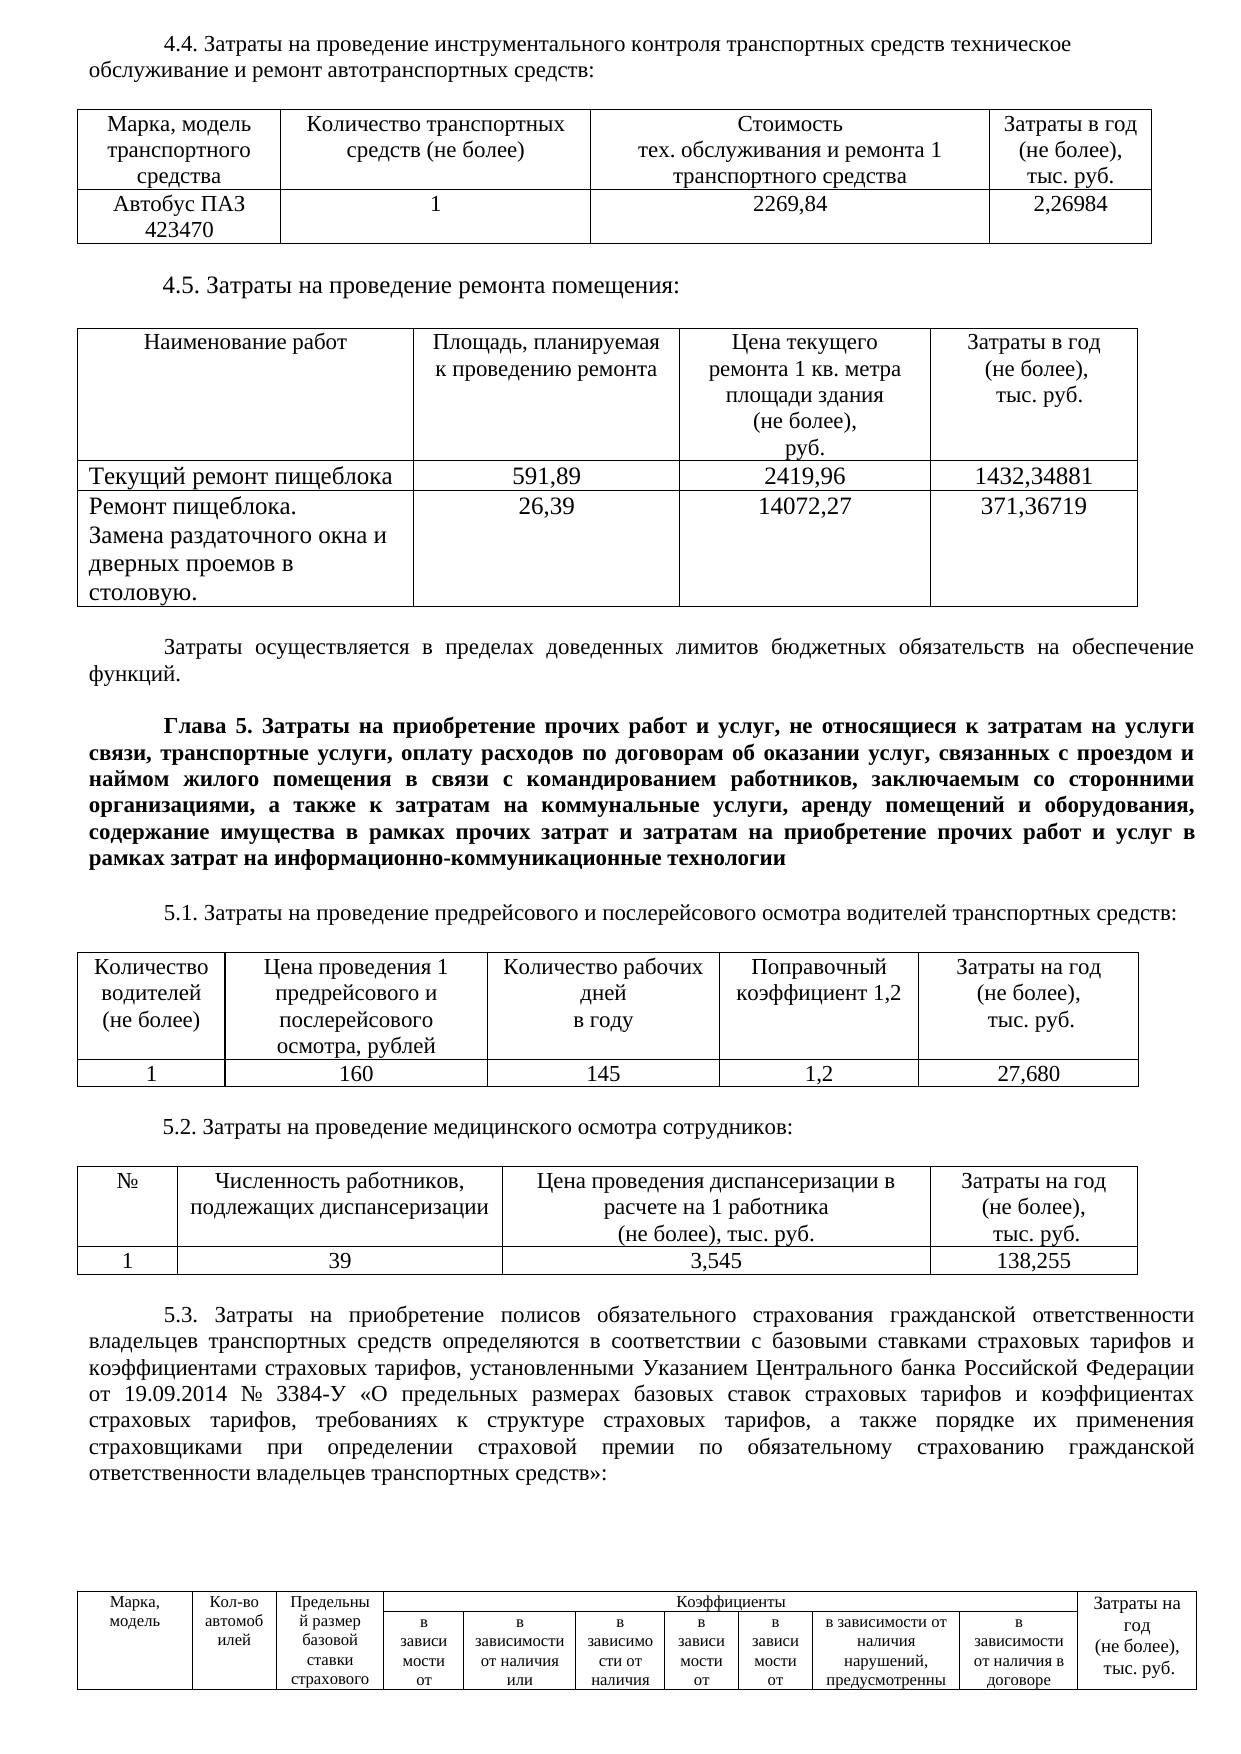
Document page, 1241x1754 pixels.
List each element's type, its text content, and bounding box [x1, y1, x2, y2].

text 5.1. Затраты на проведение предрейсового и послерейсового осмотра водителей транспортных средств: [89, 899, 1196, 926]
text 5.2. Затраты на проведение медицинского осмотра сотрудников: [89, 1113, 1196, 1140]
table_header Цена проведения диспансеризации в расчете на 1 работника (не более), тыс. руб. [503, 1167, 930, 1246]
table_cell 26,39 [414, 491, 679, 606]
table_cell 1432,34881 [931, 461, 1137, 490]
table_header Затраты на год (не более), тыс. руб. [931, 1167, 1137, 1246]
text Затраты осуществляется в пределах доведенных лимитов бюджетных обязательств на обеспечение функций. [89, 633, 1196, 686]
table_header Количество рабочих дней в году [488, 953, 719, 1058]
table_cell 2269,84 [591, 190, 989, 242]
table_cell 2,26984 [990, 190, 1151, 242]
table_header Наименование работ [78, 329, 413, 460]
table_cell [960, 1612, 1077, 1689]
table_cell 39 [178, 1247, 502, 1273]
table_header Площадь, планируемая к проведению ремонта [414, 329, 679, 460]
text Глава 5. Затраты на приобретение прочих работ и услуг, не относящиеся к затратам на услуги связи, транспортные услуги, оплату расходов по договорам об оказании услуг, связанных с проездом и наймом жилого помещения в связи с командированием работников, заключаемым со сторонними организациями, а также к затратам на коммунальные услуги, аренду помещений и оборудования, содержание имущества в рамках прочих затрат и затратам на приобретение прочих работ и услуг в рамках затрат на информационно-коммуникационные технологии [89, 712, 1196, 871]
table_header Численность работников, подлежащих диспансеризации [178, 1167, 502, 1246]
table_cell Ремонт пищеблока. Замена раздаточного окна и дверных проемов в столовую. [78, 491, 413, 606]
table_header № [78, 1167, 177, 1246]
table_cell 1 [78, 1060, 224, 1086]
table_header Затраты на год (не более), тыс. руб. [919, 953, 1138, 1058]
table_cell 14072,27 [680, 491, 930, 606]
table_cell 591,89 [414, 461, 679, 490]
table_cell 2419,96 [680, 461, 930, 490]
table_cell 1,2 [720, 1060, 918, 1086]
table_header Поправочный коэффициент 1,2 [720, 953, 918, 1058]
table_cell 371,36719 [931, 491, 1137, 606]
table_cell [464, 1612, 575, 1689]
table_header Затраты в год (не более), тыс. руб. [931, 329, 1137, 460]
text 5.3. Затраты на приобретение полисов обязательного страхования гражданской ответственности владельцев транспортных средств определяются в соответствии с базовыми ставками страховых тарифов и коэффициентами страховых тарифов, установленными Указанием Центрального банка Российской Федерации от 19.09.2014 № 3384-У «О предельных размерах базовых ставок страховых тарифов и коэффициентах страховых тарифов, требованиях к структуре страховых тарифов, а также порядке их применения страховщиками при определении страховой премии по обязательному страхованию гражданской ответственности владельцев транспортных средств»: [89, 1301, 1196, 1485]
table_cell 138,255 [931, 1247, 1137, 1273]
table_cell 160 [226, 1060, 487, 1086]
table_header Стоимость тех. обслуживания и ремонта 1 транспортного средства [591, 110, 989, 189]
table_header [281, 110, 590, 189]
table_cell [576, 1612, 664, 1689]
table_header Затраты на год (не более), тыс. руб. [1078, 1592, 1196, 1689]
table_cell Текущий ремонт пищеблока [78, 461, 413, 490]
table_cell 1 [281, 190, 590, 242]
table_cell 1 [78, 1247, 177, 1273]
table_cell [384, 1612, 463, 1689]
table_header Цена проведения 1 предрейсового и послерейсового осмотра, рублей [226, 953, 487, 1058]
table_header Марка, модель транспортного средства [78, 110, 280, 189]
table_header Коэффициенты [384, 1592, 1077, 1611]
text 4.4. Затраты на проведение инструментального контроля транспортных средств техническое обслуживание и ремонт автотранспортных средств: [89, 29, 1196, 82]
table_header Затраты в год (не более), тыс. руб. [990, 110, 1151, 189]
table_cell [665, 1612, 738, 1689]
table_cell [813, 1612, 959, 1689]
table_header Цена текущего ремонта площади здания (не более), руб. [680, 329, 930, 460]
table_header Марка, модель [78, 1592, 192, 1689]
table_header Количество водителей (не более) [78, 953, 224, 1058]
text 4.5. Затраты на проведение ремонта помещения: [89, 270, 1196, 299]
table_cell Автобус ПАЗ 423470 [78, 190, 280, 242]
table_cell 145 [488, 1060, 719, 1086]
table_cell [739, 1612, 812, 1689]
table_header Предельный размер базовой ставки страхового тарифа по 1 ТС тыс.руб. [277, 1592, 383, 1689]
table_cell 3,545 [503, 1247, 930, 1273]
table_header Кол-во автомобилей [193, 1592, 276, 1689]
table_cell 27,680 [919, 1060, 1138, 1086]
